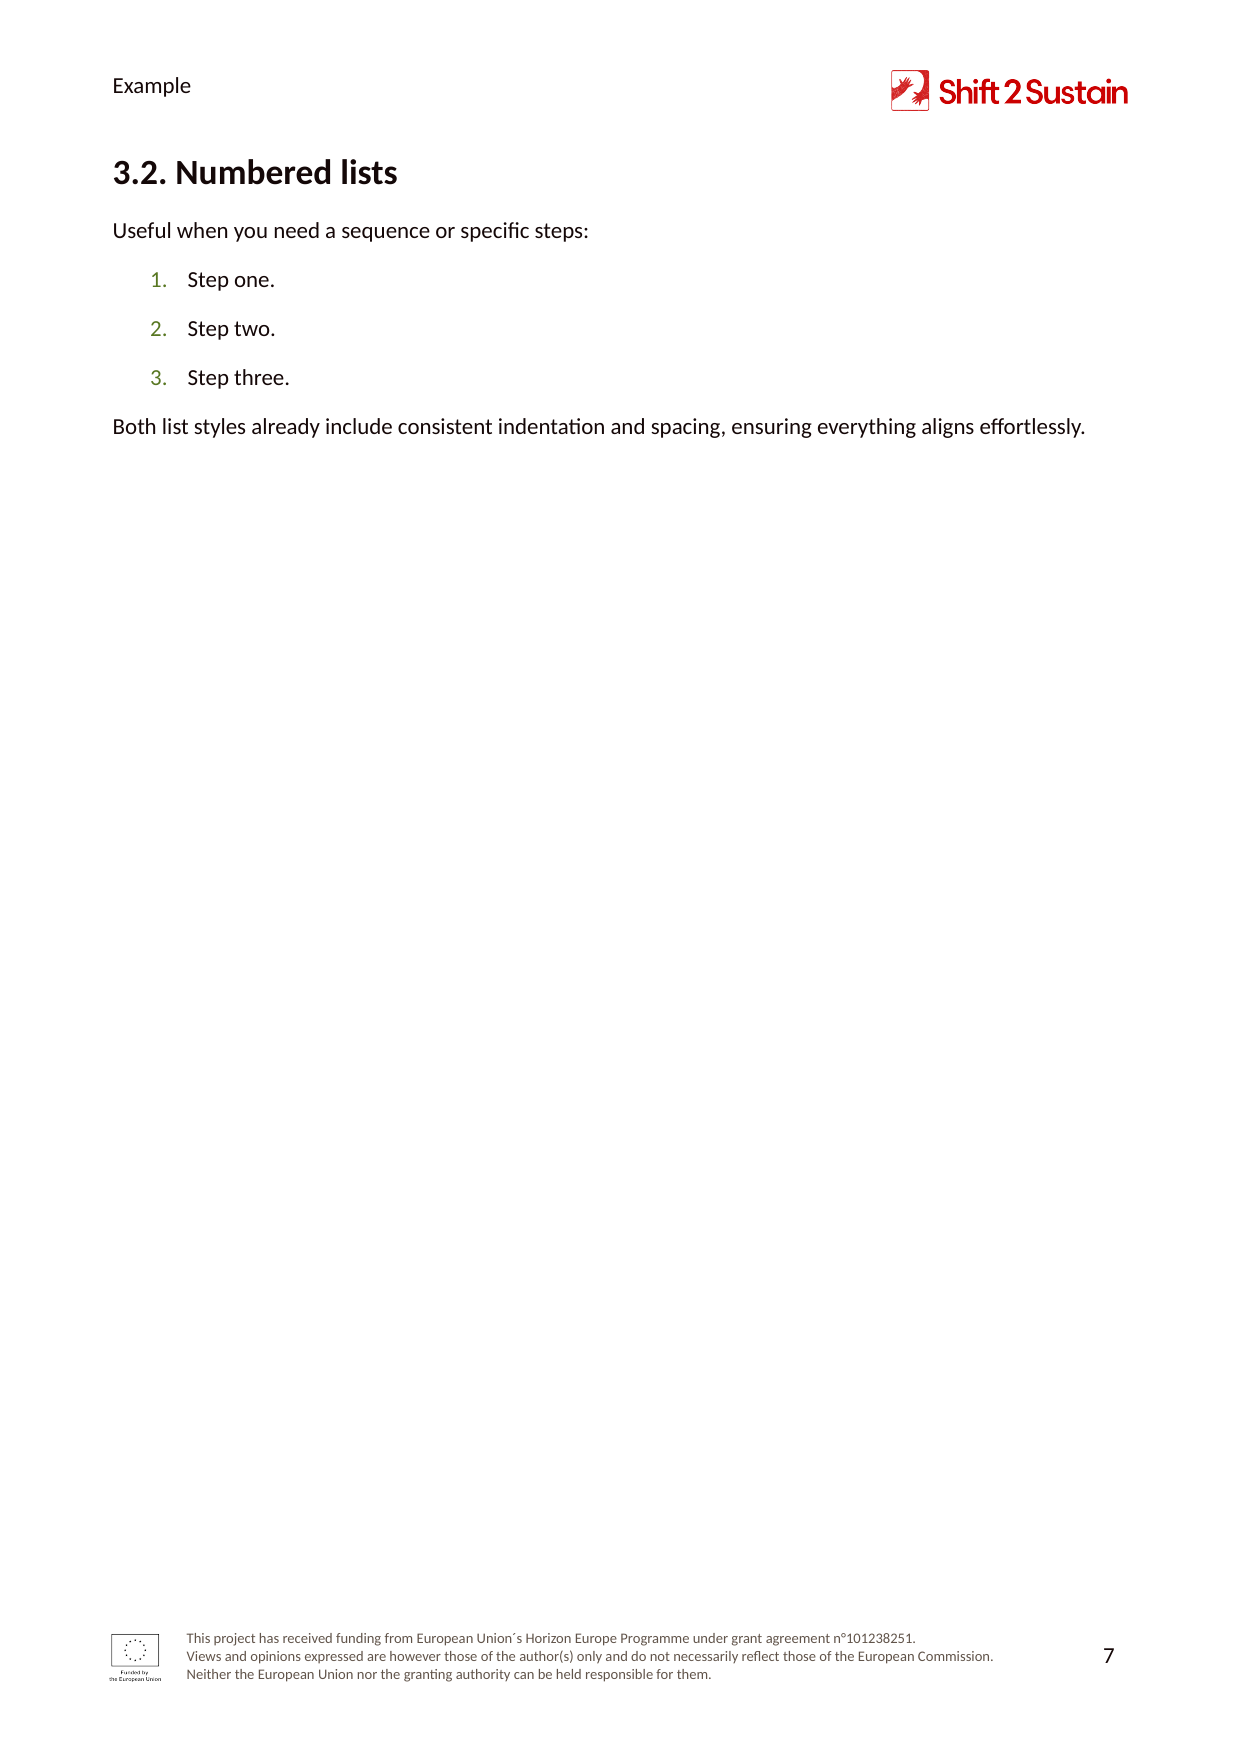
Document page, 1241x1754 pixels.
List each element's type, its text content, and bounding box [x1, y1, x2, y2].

list Step two. [150, 314, 1128, 342]
picture [107, 1630, 164, 1687]
text Useful when you need a sequence or specific steps: [112, 216, 1128, 244]
picture [891, 70, 1128, 111]
list Step three. [150, 363, 1128, 391]
list Step one. [150, 265, 1128, 293]
subtitle 3.2. Numbered lists [112, 150, 1128, 193]
text Both list styles already include consistent indentation and spacing, ensuring everything aligns effortlessly. [112, 412, 1128, 440]
